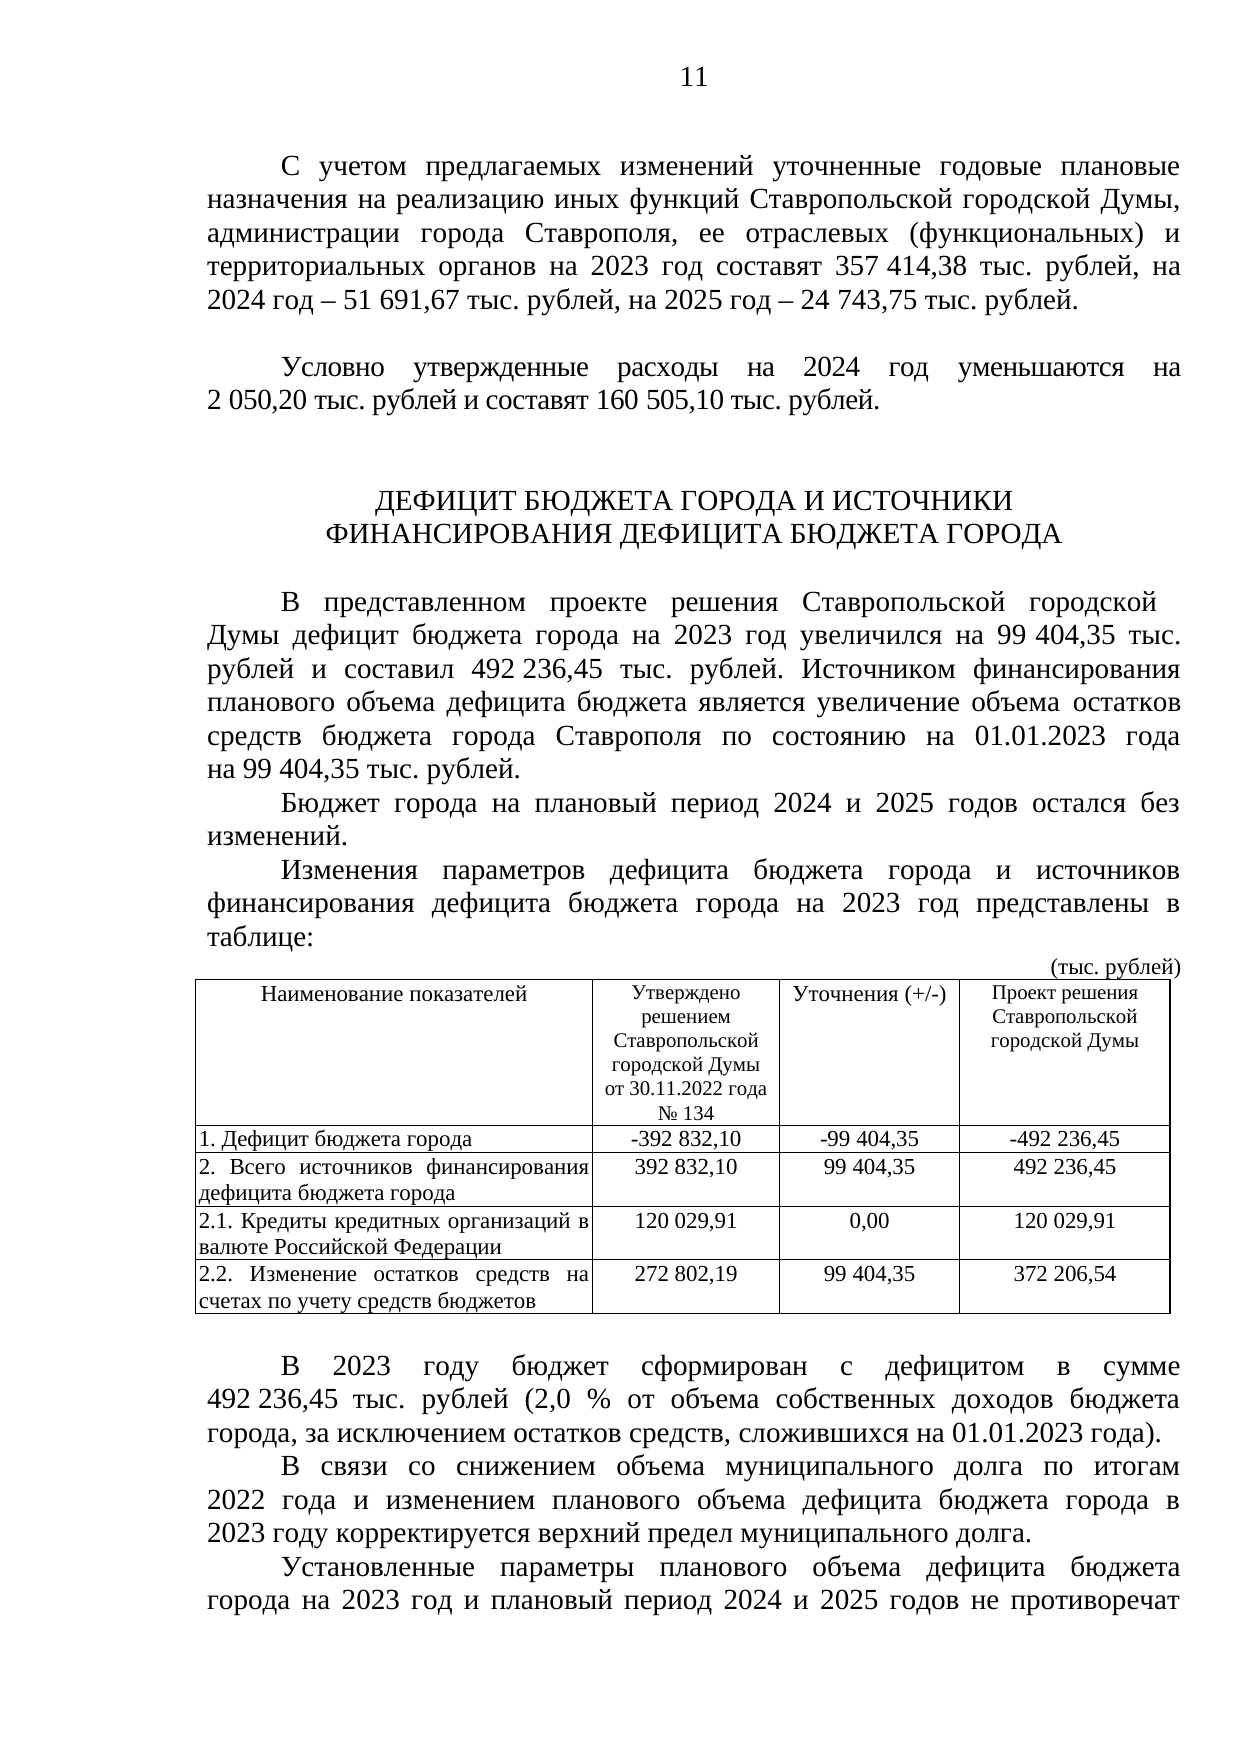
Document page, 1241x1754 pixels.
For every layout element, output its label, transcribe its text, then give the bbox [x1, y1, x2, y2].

text Бюджет города на плановый период 2024 и 2025 годов остался без изменений. [207, 785, 1181, 852]
table_cell 2.1. Кредиты кредитных организаций в валюте Российской Федерации [196, 1207, 592, 1259]
table_cell 2. Всего источников финансирования дефицита бюджета города [196, 1153, 592, 1206]
text В представленном проекте решения Ставропольской городской Думы дефицит бюджета города на 2023 год увеличился на 99 404,35 тыс. рублей и составил 492 236,45 тыс. рублей. Источником финансирования планового объема дефицита бюджета является увеличение объема остатков средств бюджета города Ставрополя по состоянию на 01.01.2023 года на 99 404,35 тыс. рублей. [207, 584, 1181, 785]
text В 2023 году бюджет сформирован с дефицитом в сумме 492 236,45 тыс. рублей (2,0 % от объема собственных доходов бюджета города, за исключением остатков средств, сложившихся на 01.01.2023 года). [207, 1348, 1181, 1448]
table_header Уточнения (+/-) [780, 980, 959, 1124]
table_cell -492 236,45 [960, 1126, 1169, 1152]
text ФИНАНСИРОВАНИЯ ДЕФИЦИТА БЮДЖЕТА ГОРОДА [207, 517, 1181, 550]
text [207, 1549, 1181, 1616]
table_cell 272 802,19 [593, 1260, 779, 1313]
text (тыс. рублей) [207, 953, 1181, 979]
text Условно утвержденные расходы на 2024 год уменьшаются на 2 050,20 тыс. рублей и составят 160 505,10 тыс. рублей. [207, 349, 1181, 416]
text С учетом предлагаемых изменений уточненные годовые плановые назначения на реализацию иных функций Ставропольской городской Думы, администрации города Ставрополя, ее отраслевых (функциональных) и территориальных органов на 2023 год составят 357 414,38 тыс. рублей, на 2024 год – 51 691,67 тыс. рублей, на 2025 год – 24 743,75 тыс. рублей. [207, 148, 1181, 315]
table_cell 492 236,45 [960, 1153, 1169, 1206]
table_cell 1. Дефицит бюджета города [196, 1126, 592, 1152]
table_cell 372 206,54 [960, 1260, 1169, 1313]
text Изменения параметров дефицита бюджета города и источников финансирования дефицита бюджета города на 2023 год представлены в таблице: [207, 852, 1181, 953]
table_cell 2.2. Изменение остатков средств на счетах по учету средств бюджетов [196, 1260, 592, 1313]
table_header Проект решения Ставропольской городской Думы [960, 980, 1169, 1124]
table_cell 0,00 [780, 1207, 959, 1259]
table_cell 99 404,35 [780, 1153, 959, 1206]
table_header Утверждено решением Ставропольской городской Думы от 30.11.2022 года № 134 [593, 980, 779, 1124]
table_cell -392 832,10 [593, 1126, 779, 1152]
table_cell 392 832,10 [593, 1153, 779, 1206]
text ДЕФИЦИТ БЮДЖЕТА ГОРОДА И ИСТОЧНИКИ [207, 483, 1181, 517]
table_header Наименование показателей [196, 980, 592, 1124]
table_cell 99 404,35 [780, 1260, 959, 1313]
table_cell 120 029,91 [593, 1207, 779, 1259]
table_cell -99 404,35 [780, 1126, 959, 1152]
table_cell 120 029,91 [960, 1207, 1169, 1259]
text В связи со снижением объема муниципального долга по итогам 2022 года и изменением планового объема дефицита бюджета города в 2023 году корректируется верхний предел муниципального долга. [207, 1448, 1181, 1549]
